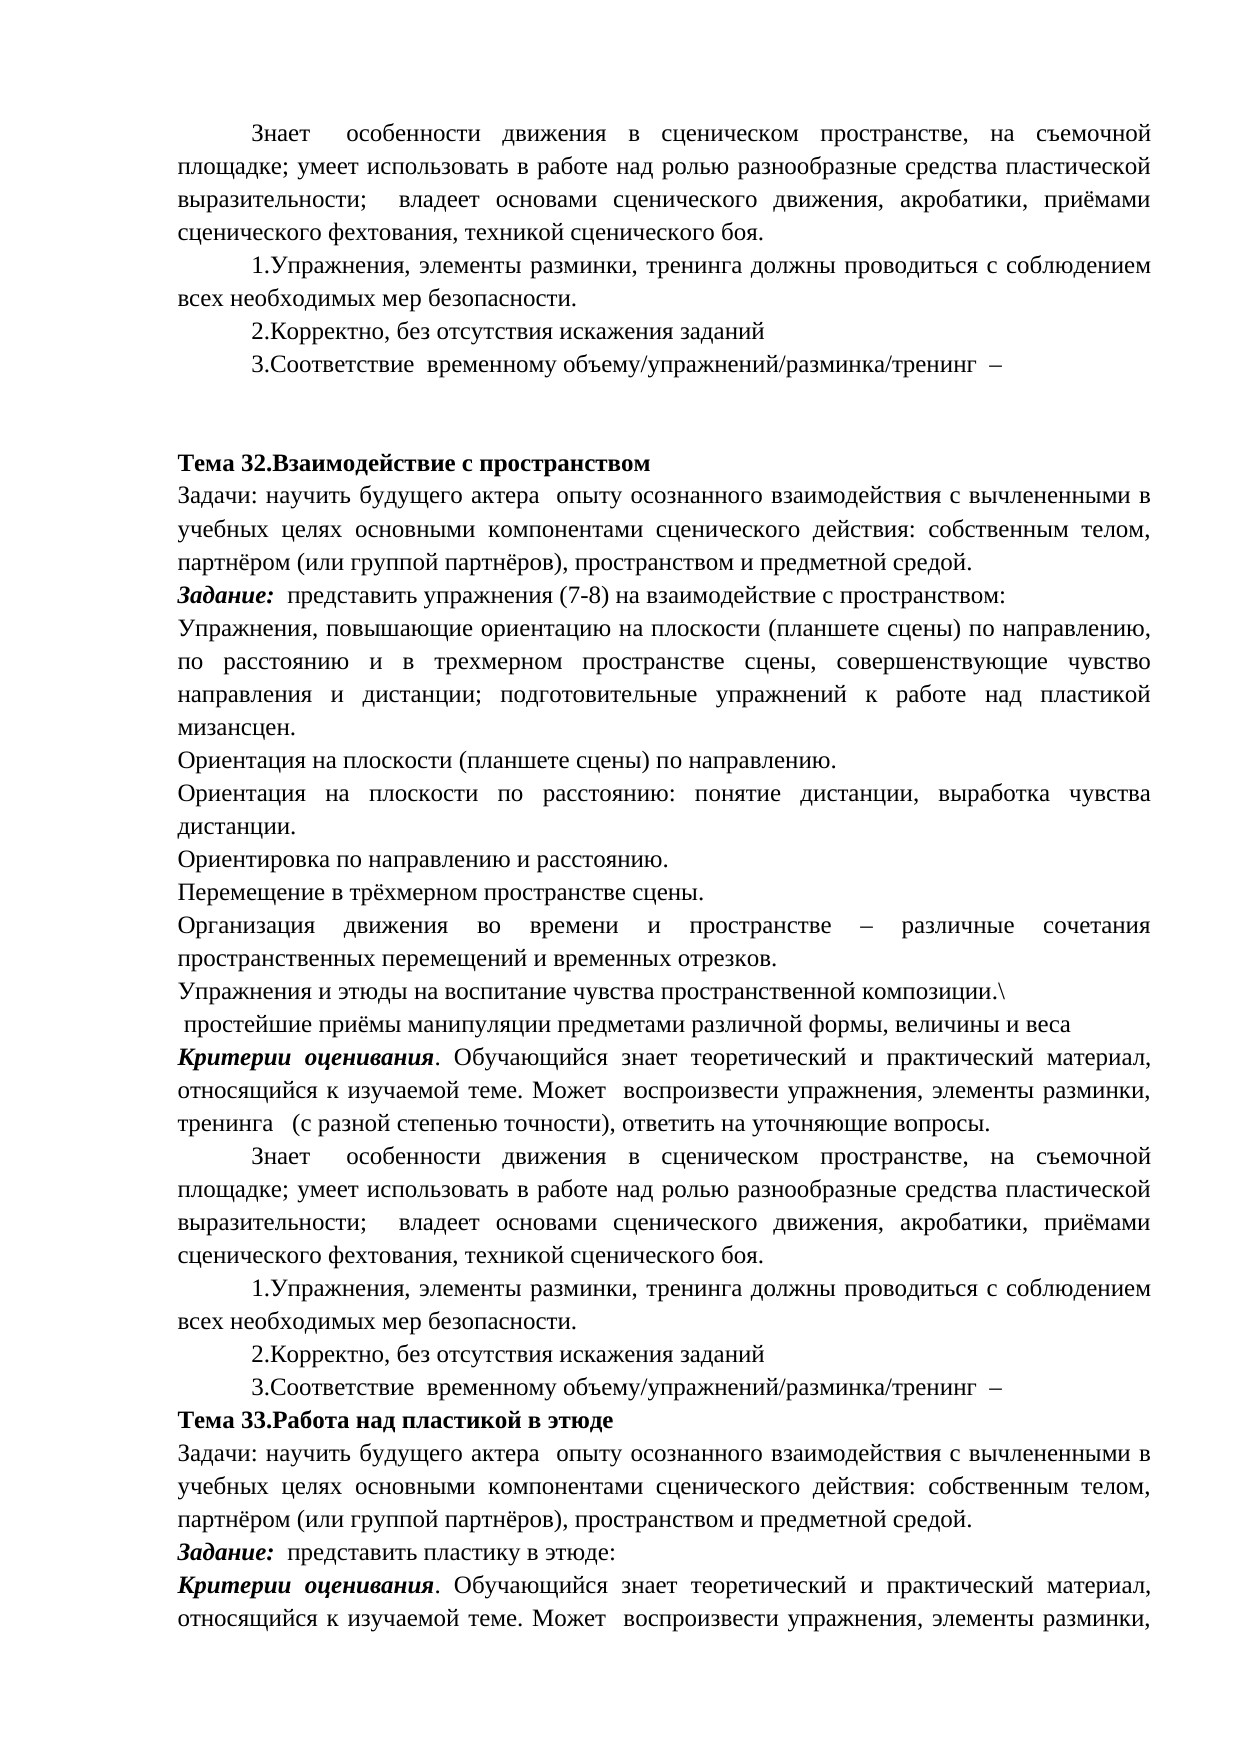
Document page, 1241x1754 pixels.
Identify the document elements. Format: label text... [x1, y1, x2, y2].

text 1.Упражнения, элементы разминки, тренинга должны проводиться с соблюдением всех необходимых мер безопасности. [177, 1273, 1152, 1335]
text 2.Корректно, без отсутствия искажения заданий [177, 1339, 1152, 1368]
text простейшие приёмы манипуляции предметами различной формы, величины и веса [177, 1009, 1152, 1038]
text 2.Корректно, без отсутствия искажения заданий [177, 316, 1152, 345]
text Перемещение в трёхмерном пространстве сцены. [177, 877, 1152, 906]
text Ориентировка по направлению и расстоянию. [177, 844, 1152, 873]
text 3.Соответствие временному объему/упражнений/разминка/тренинг – [177, 349, 1152, 378]
text Ориентация на плоскости по расстоянию: понятие дистанции, выработка чувства дистанции. [177, 778, 1152, 839]
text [177, 1570, 1152, 1632]
text Тема 33.Работа над пластикой в этюде [177, 1405, 1152, 1434]
text Организация движения во времени и пространстве – различные сочетания пространственных перемещений и временных отрезков. [177, 910, 1152, 972]
text Задание: представить пластику в этюде: [177, 1537, 1152, 1566]
text Задание: представить упражнения (7-8) на взаимодействие с пространством: [177, 580, 1152, 608]
text Ориентация на плоскости (планшете сцены) по направлению. [177, 745, 1152, 773]
text Упражнения и этюды на воспитание чувства пространственной композиции.\ [177, 976, 1152, 1005]
text 1.Упражнения, элементы разминки, тренинга должны проводиться с соблюдением всех необходимых мер безопасности. [177, 250, 1152, 312]
text Упражнения, повышающие ориентацию на плоскости (планшете сцены) по направлению, по расстоянию и в трехмерном пространстве сцены, совершенствующие чувство направления и дистанции; подготовительные упражнений к работе над пластикой мизансцен. [177, 613, 1152, 741]
text 3.Соответствие временному объему/упражнений/разминка/тренинг – [177, 1372, 1152, 1401]
text Тема 32.Взаимодействие с пространством [177, 448, 1152, 476]
